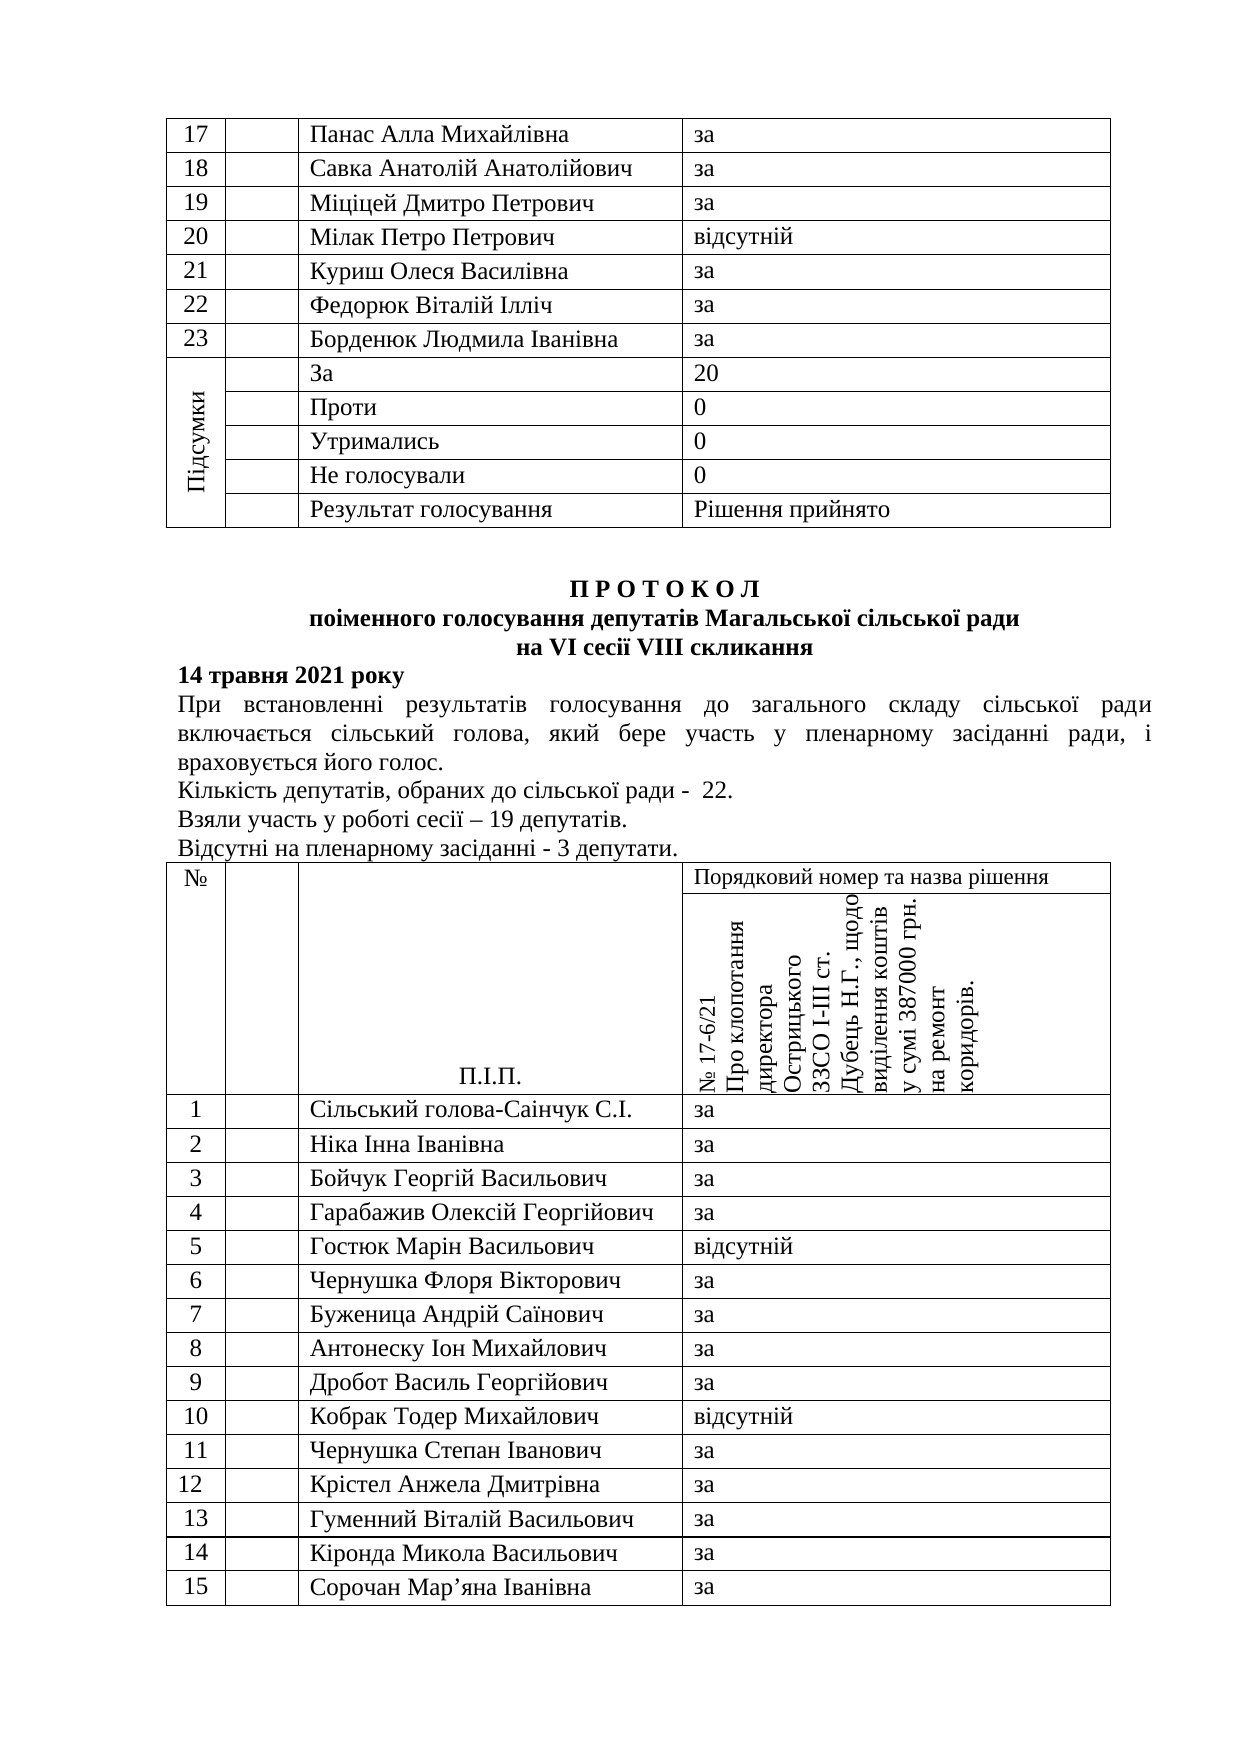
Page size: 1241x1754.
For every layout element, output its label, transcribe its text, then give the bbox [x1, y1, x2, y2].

text Взяли участь у роботі сесії – 19 депутатів. [177, 804, 1152, 833]
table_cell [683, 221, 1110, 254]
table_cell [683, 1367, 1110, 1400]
text поіменного голосування депутатів Магальської сільської ради [177, 603, 1152, 632]
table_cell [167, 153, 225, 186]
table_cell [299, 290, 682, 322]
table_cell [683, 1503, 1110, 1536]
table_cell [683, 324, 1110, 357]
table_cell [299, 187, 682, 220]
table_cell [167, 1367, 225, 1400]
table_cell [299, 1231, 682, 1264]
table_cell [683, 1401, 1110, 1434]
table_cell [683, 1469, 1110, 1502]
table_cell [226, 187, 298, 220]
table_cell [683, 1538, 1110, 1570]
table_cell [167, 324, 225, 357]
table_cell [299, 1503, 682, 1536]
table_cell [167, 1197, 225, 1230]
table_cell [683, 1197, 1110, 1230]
text При встановленні результатів голосування до загального складу сільської ради включається сільський голова, який бере участь у пленарному засіданні ради, і враховується його голос. [177, 689, 1152, 776]
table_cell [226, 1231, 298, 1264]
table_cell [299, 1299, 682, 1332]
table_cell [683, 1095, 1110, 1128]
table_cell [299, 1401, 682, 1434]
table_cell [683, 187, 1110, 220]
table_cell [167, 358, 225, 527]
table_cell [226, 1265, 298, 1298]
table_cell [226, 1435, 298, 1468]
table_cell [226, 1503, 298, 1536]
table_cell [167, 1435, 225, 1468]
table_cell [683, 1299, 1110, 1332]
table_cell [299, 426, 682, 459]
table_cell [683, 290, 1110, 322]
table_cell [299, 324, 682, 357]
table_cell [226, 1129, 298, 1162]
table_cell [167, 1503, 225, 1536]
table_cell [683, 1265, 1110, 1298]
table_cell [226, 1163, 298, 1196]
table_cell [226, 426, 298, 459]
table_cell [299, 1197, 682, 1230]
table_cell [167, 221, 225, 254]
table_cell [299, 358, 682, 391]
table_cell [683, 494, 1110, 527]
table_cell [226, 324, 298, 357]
text Відсутні на пленарному засіданні - 3 депутати. [177, 833, 1152, 862]
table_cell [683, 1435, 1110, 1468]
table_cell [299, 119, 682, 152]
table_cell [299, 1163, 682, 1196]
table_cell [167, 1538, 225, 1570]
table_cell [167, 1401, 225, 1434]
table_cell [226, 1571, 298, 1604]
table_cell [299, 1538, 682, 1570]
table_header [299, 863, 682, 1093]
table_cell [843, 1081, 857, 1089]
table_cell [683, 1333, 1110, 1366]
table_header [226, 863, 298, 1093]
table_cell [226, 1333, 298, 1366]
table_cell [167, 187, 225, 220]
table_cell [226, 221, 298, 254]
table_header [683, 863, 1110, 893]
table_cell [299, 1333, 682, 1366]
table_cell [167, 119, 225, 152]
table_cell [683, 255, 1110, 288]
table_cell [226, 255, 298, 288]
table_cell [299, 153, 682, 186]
text Кількість депутатів, обраних до сільської ради - 22. [177, 776, 1152, 804]
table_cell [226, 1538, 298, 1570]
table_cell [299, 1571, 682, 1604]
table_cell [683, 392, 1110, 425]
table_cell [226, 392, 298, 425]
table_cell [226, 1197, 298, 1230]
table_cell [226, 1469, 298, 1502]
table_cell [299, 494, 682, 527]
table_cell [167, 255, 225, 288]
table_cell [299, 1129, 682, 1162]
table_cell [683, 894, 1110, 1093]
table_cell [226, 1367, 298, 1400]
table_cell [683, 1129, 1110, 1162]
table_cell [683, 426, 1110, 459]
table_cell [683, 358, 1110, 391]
text П Р О Т О К О Л [177, 574, 1152, 603]
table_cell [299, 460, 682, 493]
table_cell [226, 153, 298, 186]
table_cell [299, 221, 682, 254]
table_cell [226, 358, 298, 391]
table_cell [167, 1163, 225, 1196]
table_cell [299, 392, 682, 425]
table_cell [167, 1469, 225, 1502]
text 14 травня 2021 року [177, 661, 1152, 689]
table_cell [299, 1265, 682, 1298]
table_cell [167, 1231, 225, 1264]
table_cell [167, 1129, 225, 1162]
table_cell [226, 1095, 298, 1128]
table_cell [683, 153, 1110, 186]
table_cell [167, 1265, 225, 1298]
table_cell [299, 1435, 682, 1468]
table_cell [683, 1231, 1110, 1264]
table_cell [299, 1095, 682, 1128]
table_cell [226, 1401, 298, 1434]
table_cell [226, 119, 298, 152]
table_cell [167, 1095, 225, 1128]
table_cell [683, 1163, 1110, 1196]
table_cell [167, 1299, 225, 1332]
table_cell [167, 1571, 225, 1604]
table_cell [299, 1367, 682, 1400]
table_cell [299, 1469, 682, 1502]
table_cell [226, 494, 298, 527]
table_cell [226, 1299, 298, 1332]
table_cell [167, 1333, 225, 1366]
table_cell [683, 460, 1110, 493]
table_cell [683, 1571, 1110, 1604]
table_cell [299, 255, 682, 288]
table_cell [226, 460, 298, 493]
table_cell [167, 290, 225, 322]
text на VІ сесії VІІI скликання [177, 632, 1152, 661]
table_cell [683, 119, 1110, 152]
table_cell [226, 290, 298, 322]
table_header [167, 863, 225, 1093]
